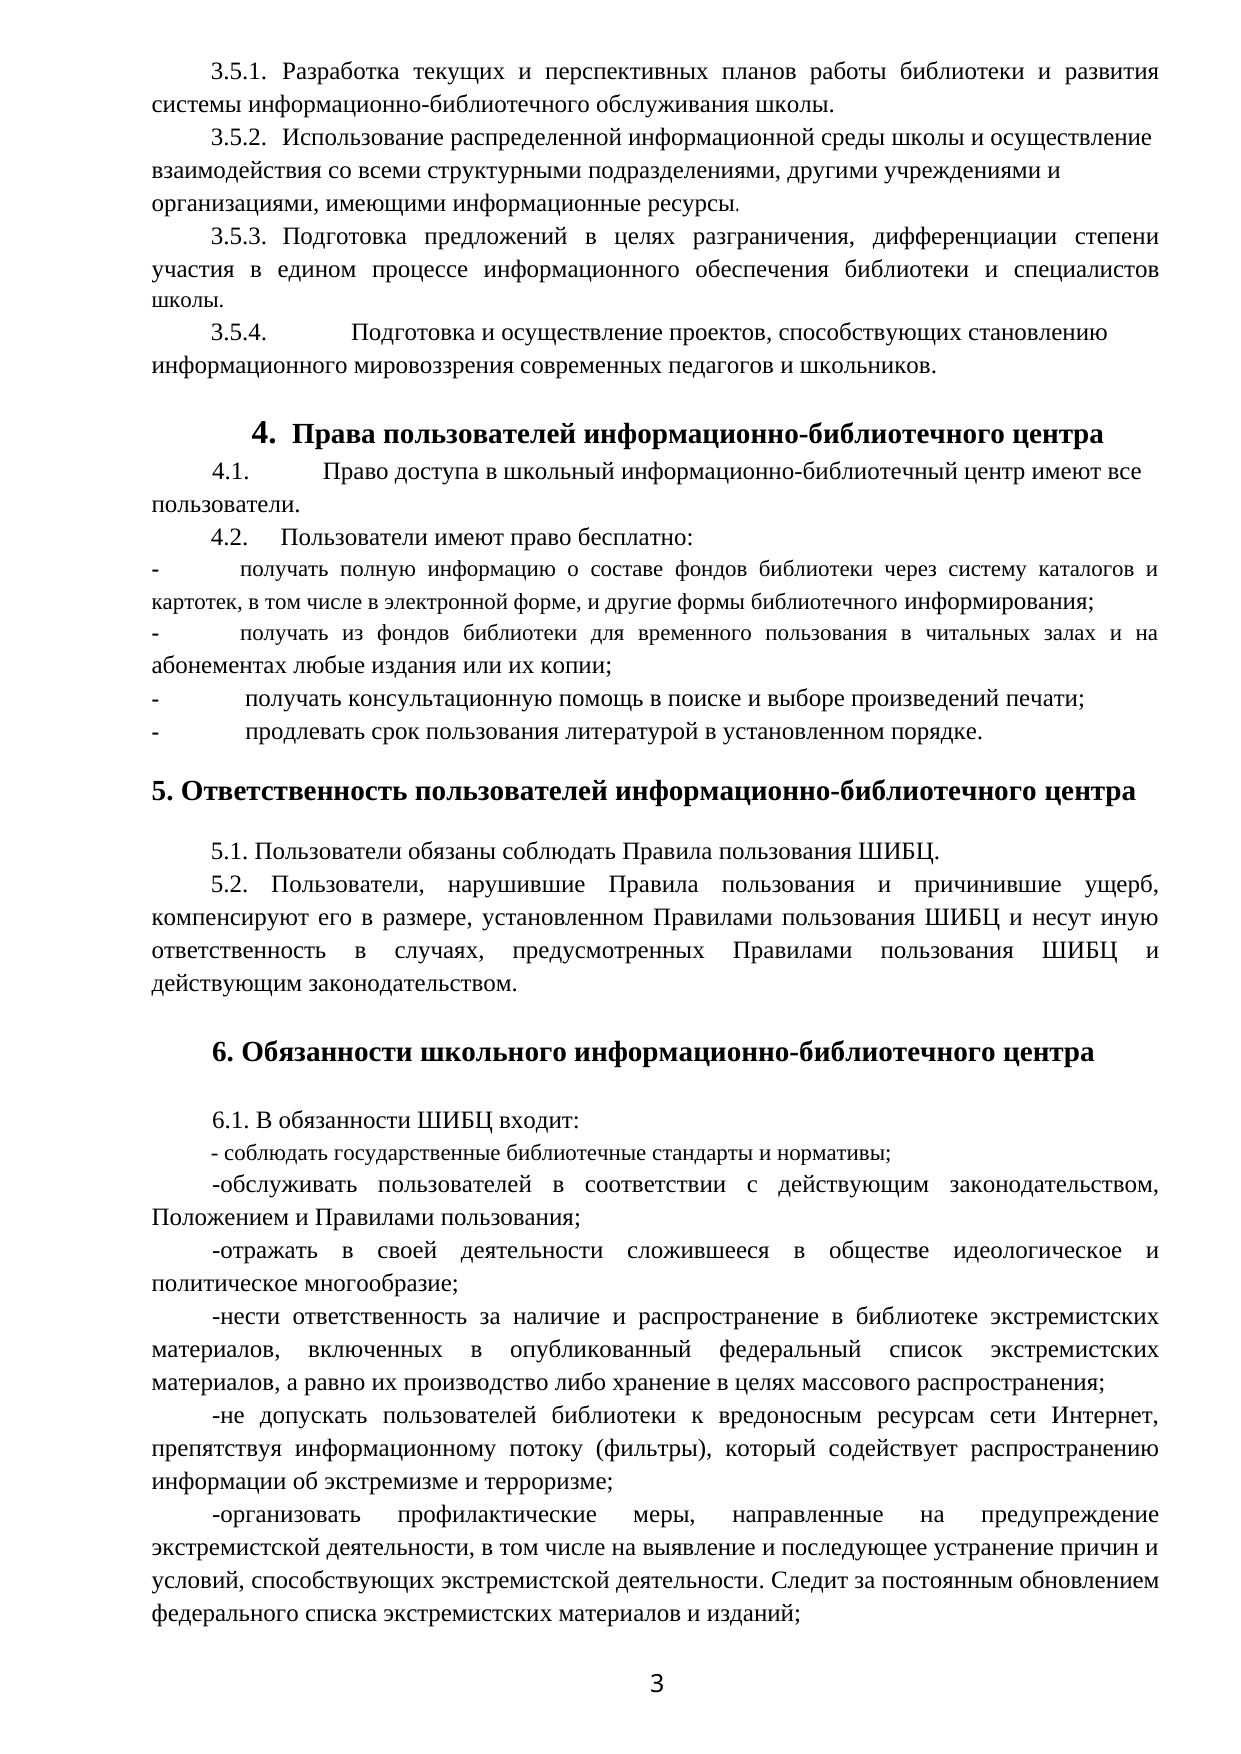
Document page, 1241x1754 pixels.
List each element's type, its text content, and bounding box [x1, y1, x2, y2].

list получать полную информацию о составе фондов библиотеки через систему каталогов и картотек, в том числе в электронной форме, и другие формы библиотечного информирования; [151, 555, 1160, 615]
list Использование распределенной информационной среды школы и осуществление взаимодействия со всеми структурными подразделениями, другими учреждениями и организациями, имеющими информационные ресурсы. [151, 122, 1160, 217]
list Права пользователей информационно-библиотечного центра [251, 412, 1160, 451]
list Пользователи имеют право бесплатно: [151, 522, 1160, 551]
list получать консультационную помощь в поиске и выборе произведений печати; [151, 683, 1160, 711]
list продлевать срок пользования литературой в установленном порядке. [151, 716, 1160, 744]
text 6. Обязанности школьного информационно-библиотечного центра [212, 1034, 1160, 1068]
list Подготовка и осуществление проектов, способствующих становлению [151, 317, 1160, 346]
list получать из фондов библиотеки для временного пользования в читальных залах и на абонементах любые издания или их копии; [151, 619, 1160, 678]
text пользователи. [151, 489, 1160, 518]
list Разработка текущих и перспективных планов работы библиотеки и развития системы информационно-библиотечного обслуживания школы. [151, 56, 1160, 118]
text 5.1. Пользователи обязаны соблюдать Правила пользования ШИБЦ. [151, 836, 1160, 865]
text -отражать в своей деятельности сложившееся в обществе идеологическое и политическое многообразие; [151, 1235, 1160, 1297]
text 5. Ответственность пользователей информационно-библиотечного центра [151, 773, 1160, 806]
list Подготовка предложений в целях разграничения, дифференциации степени участия в едином процессе информационного обеспечения библиотеки и специалистов школы. [151, 221, 1160, 313]
text 3 [153, 1666, 1160, 1700]
text - соблюдать государственные библиотечные стандарты и нормативы; [151, 1138, 1160, 1165]
text -нести ответственность за наличие и распространение в библиотеке экстремистских материалов, включенных в опубликованный федеральный список экстремистских материалов, а равно их производство либо хранение в целях массового распространения; [151, 1301, 1160, 1396]
text -обслуживать пользователей в соответствии с действующим законодательством, Положением и Правилами пользования; [151, 1169, 1160, 1231]
text информационного мировоззрения современных педагогов и школьников. [151, 350, 1160, 378]
text 5.2. Пользователи, нарушившие Правила пользования и причинившие ущерб, компенсируют его в размере, установленном Правилами пользования ШИБЦ и несут иную ответственность в случаях, предусмотренных Правилами пользования ШИБЦ и действующим законодательством. [151, 869, 1160, 997]
text -не допускать пользователей библиотеки к вредоносным ресурсам сети Интернет, препятствуя информационному потоку (фильтры), который содействует распространению информации об экстремизме и терроризме; [151, 1400, 1160, 1495]
text 6.1. В обязанности ШИБЦ входит: [151, 1106, 1160, 1134]
list Право доступа в школьный информационно-библиотечный центр имеют все [151, 456, 1160, 485]
text -организовать профилактические меры, направленные на предупреждение экстремистской деятельности, в том числе на выявление и последующее устранение причин и условий, способствующих экстремистской деятельности. Следит за постоянным обновлением федерального списка экстремистских материалов и изданий; [151, 1499, 1160, 1627]
